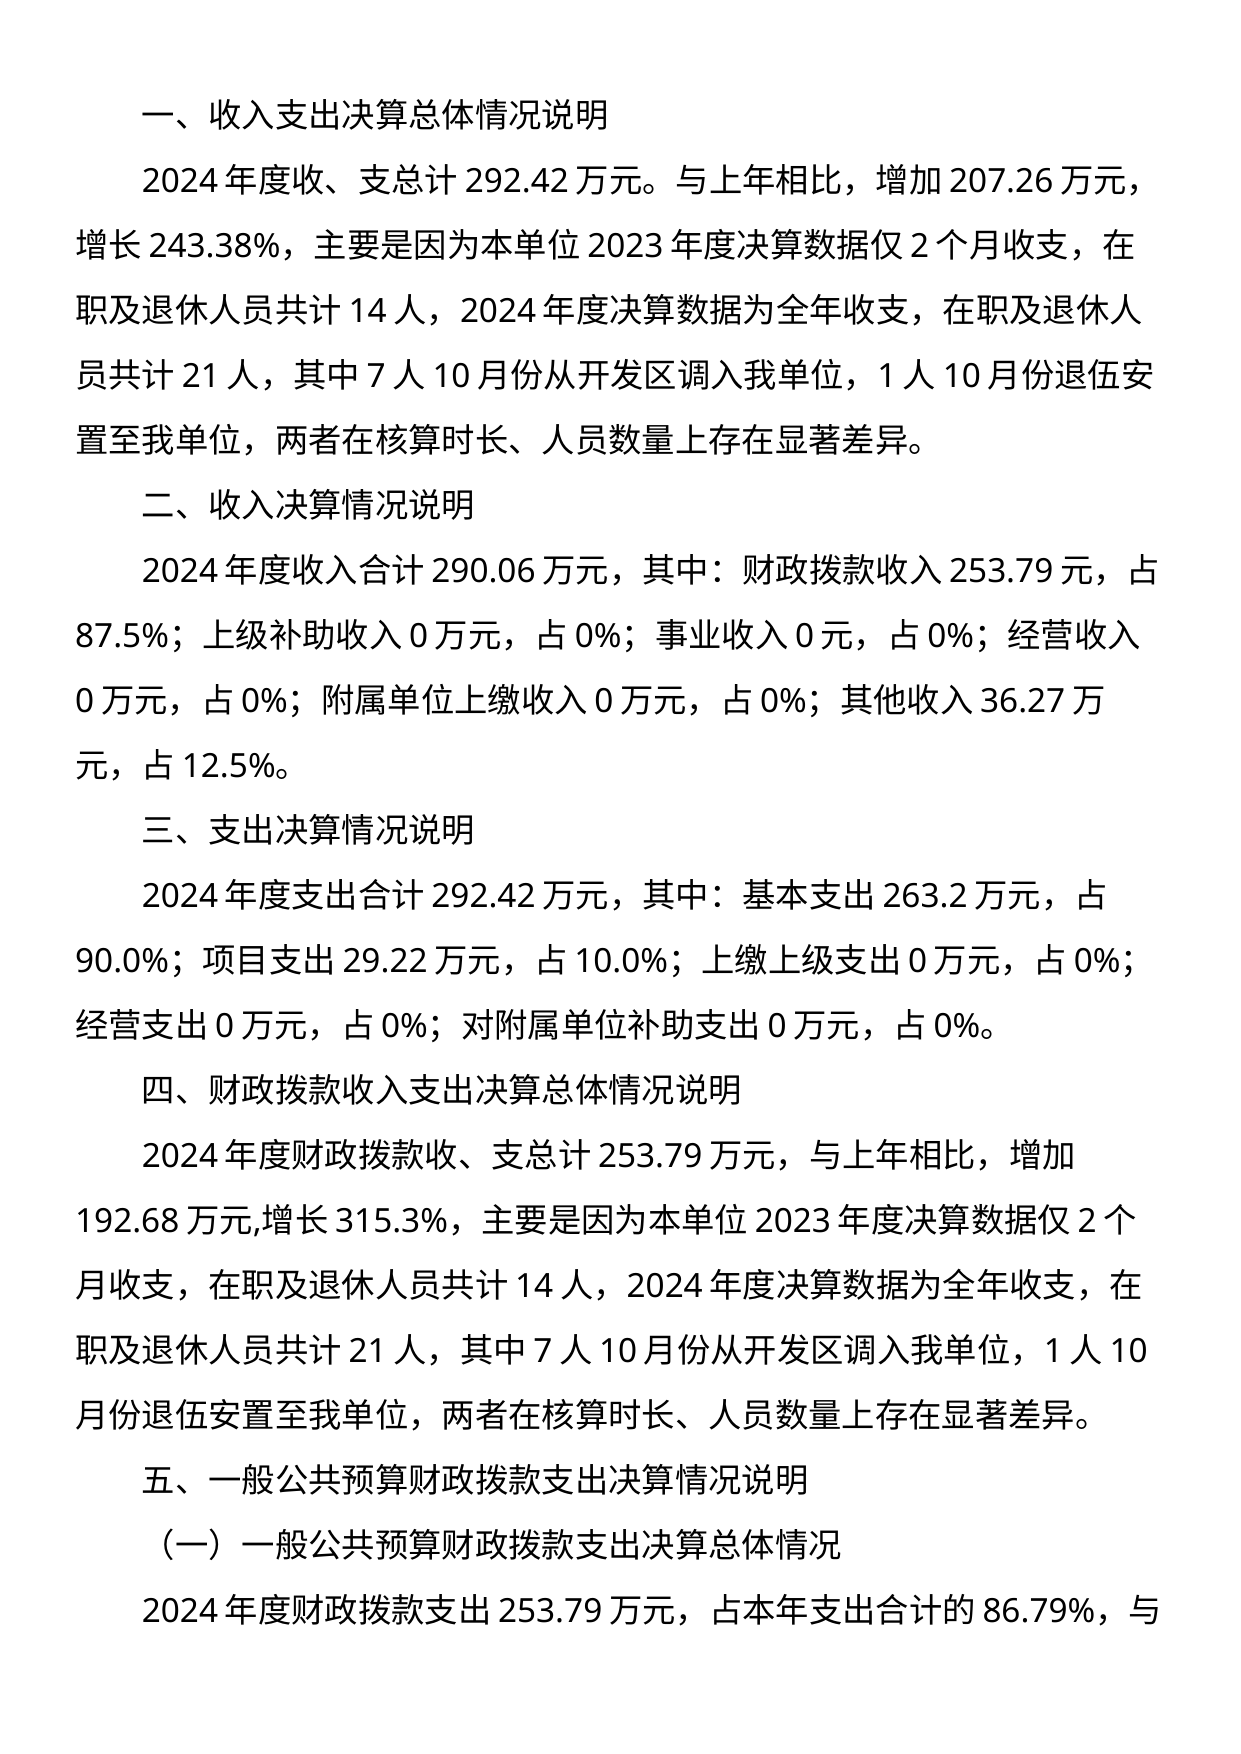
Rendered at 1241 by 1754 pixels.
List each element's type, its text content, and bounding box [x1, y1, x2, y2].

text 2024年度财政拨款收、支总计253.79万元，与上年相比，增加192.68万元,增长315.3%，主要是因为本单位2023年度决算数据仅2个月收支，在职及退休人员共计14人，2024年度决算数据为全年收支，在职及退休人员共计21人，其中7人10月份从开发区调入我单位，1人10月份退伍安置至我单位，两者在核算时长、人员数量上存在显著差异。 [75, 1121, 1165, 1446]
text （一）一般公共预算财政拨款支出决算总体情况 [75, 1511, 1165, 1576]
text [75, 1576, 1165, 1641]
text 2024年度收入合计290.06万元，其中：财政拨款收入253.79元，占87.5%；上级补助收入0万元，占0%；事业收入0元，占0%；经营收入0万元，占0%；附属单位上缴收入0万元，占0%；其他收入36.27万元，占12.5%。 [75, 536, 1165, 796]
text 2024年度支出合计292.42万元，其中：基本支出263.2万元，占90.0%；项目支出29.22万元，占10.0%；上缴上级支出0万元，占0%；经营支出0万元，占0%；对附属单位补助支出0万元，占0%。 [75, 861, 1165, 1056]
text 一、收入支出决算总体情况说明 [75, 81, 1165, 146]
text 四、财政拨款收入支出决算总体情况说明 [75, 1056, 1165, 1121]
text 五、一般公共预算财政拨款支出决算情况说明 [75, 1446, 1165, 1511]
text 2024年度收、支总计292.42万元。与上年相比，增加207.26万元，增长243.38%，主要是因为本单位2023年度决算数据仅2个月收支，在职及退休人员共计14人，2024年度决算数据为全年收支，在职及退休人员共计21人，其中7人10月份从开发区调入我单位，1人10月份退伍安置至我单位，两者在核算时长、人员数量上存在显著差异。 [75, 146, 1165, 471]
text 三、支出决算情况说明 [75, 796, 1165, 861]
text 二、收入决算情况说明 [75, 471, 1165, 536]
